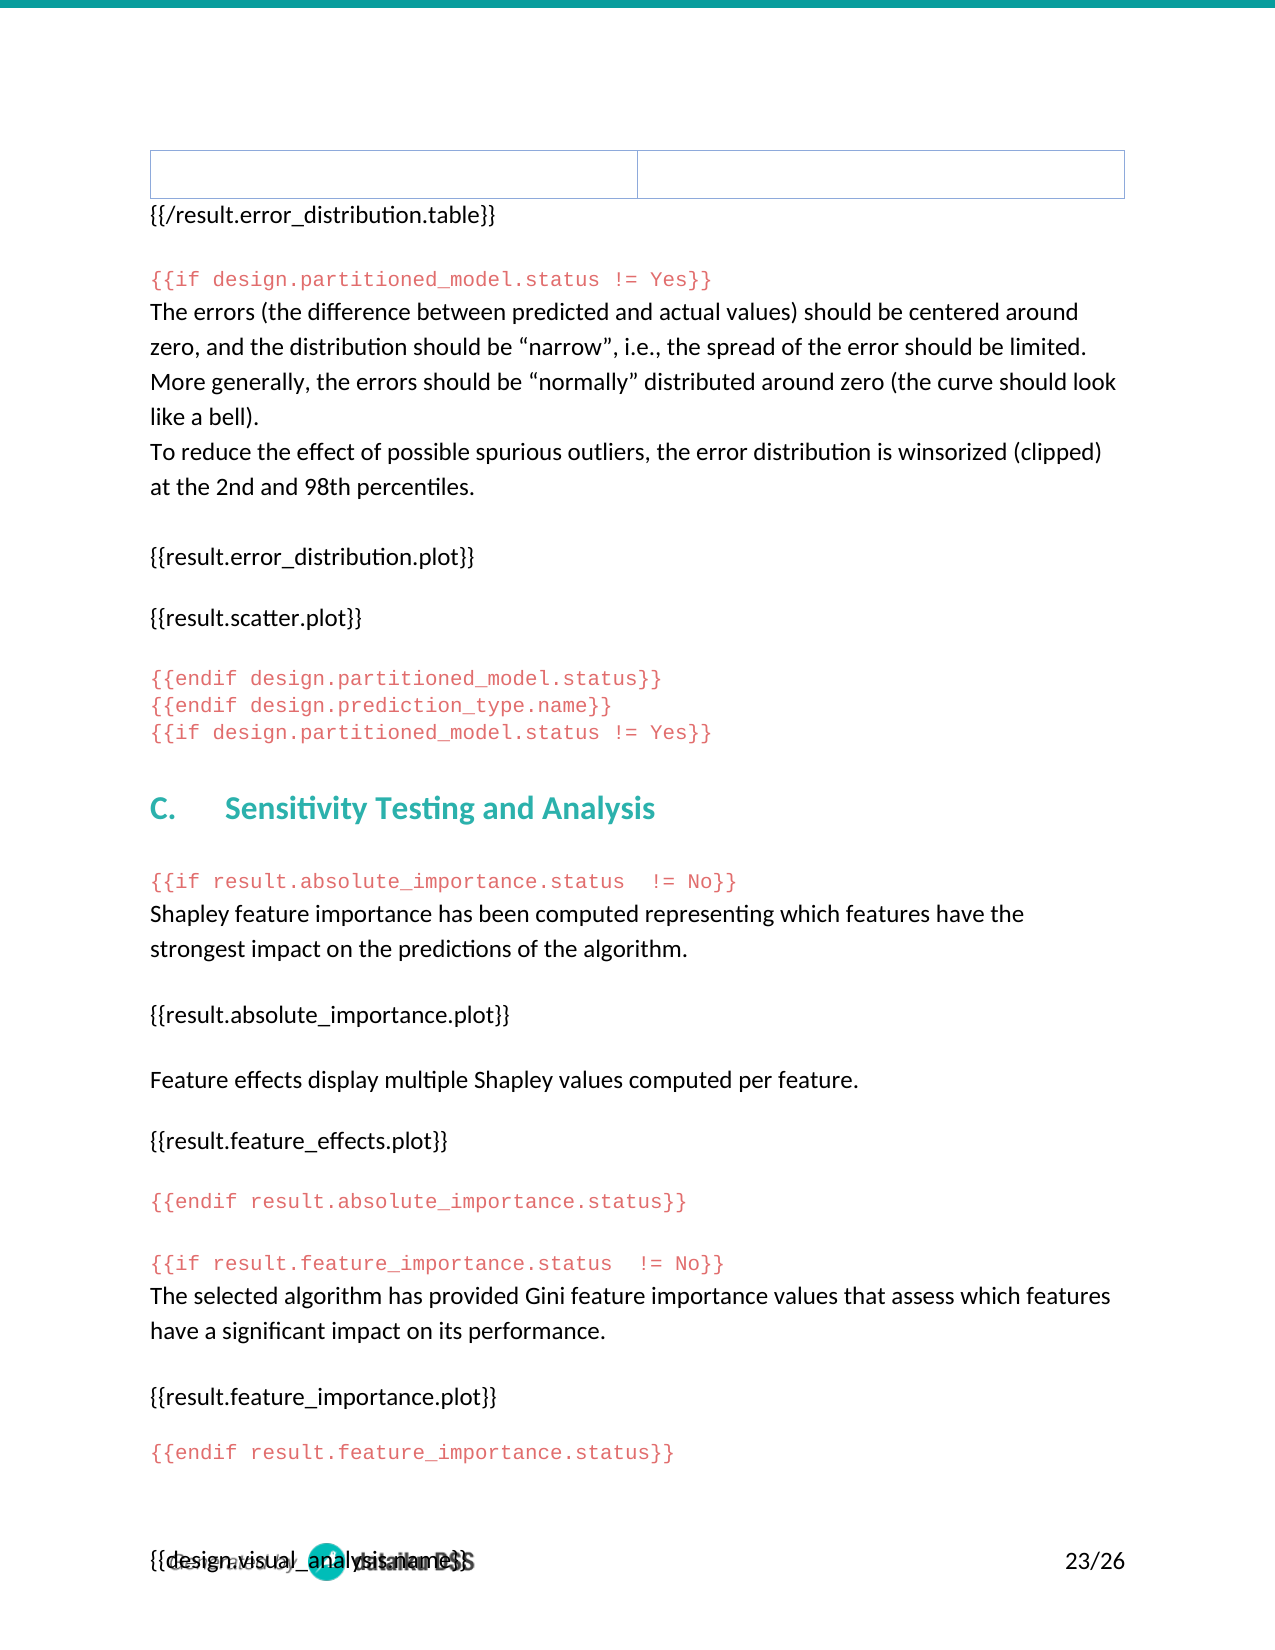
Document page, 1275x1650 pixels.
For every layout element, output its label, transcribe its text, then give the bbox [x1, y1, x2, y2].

text {{endif result.feature_importance.status}} [150, 1442, 1125, 1465]
text {{endif result.absolute_importance.status}} [150, 1191, 1125, 1214]
table_cell [638, 151, 1124, 198]
text To reduce the effect of possible spurious outliers, the error distribution is winsorized (clipped) at the 2nd and 98th percentiles. [150, 436, 1125, 502]
picture [0, 0, 1275, 8]
text {{result.feature_effects.plot}} [150, 1125, 1125, 1156]
text {{result.error_distribution.plot}} [150, 541, 1125, 572]
text {{if design.partitioned_model.status != Yes}} [150, 722, 1125, 746]
text {{result.absolute_importance.plot}} [150, 999, 1125, 1029]
subtitle Sensitivity Testing and Analysis [150, 787, 1125, 827]
table_cell [151, 151, 637, 198]
text The selected algorithm has provided Gini feature importance values that assess which features have a significant impact on its performance. [150, 1280, 1125, 1346]
text {{if result.feature_importance.status != No}} [150, 1253, 1125, 1277]
text Shapley feature importance has been computed representing which features have the strongest impact on the predictions of the algorithm. [150, 898, 1125, 964]
text {{endif design.partitioned_model.status}} [150, 668, 1125, 691]
text {{result.scatter.plot}} [150, 602, 1125, 633]
text Feature effects display multiple Shapley values computed per feature. [150, 1064, 1125, 1095]
text The errors (the difference between predicted and actual values) should be centered around zero, and the distribution should be “narrow”, i.e., the spread of the error should be limited. More generally, the errors should be “normally” distributed around zero (the curve should look like a bell). [150, 296, 1125, 432]
picture [150, 1538, 492, 1588]
text {{result.feature_importance.plot}} [150, 1381, 1125, 1411]
text {{if design.partitioned_model.status != Yes}} [150, 269, 1125, 293]
text {{endif design.prediction_type.name}} [150, 695, 1125, 718]
text {{/result.error_distribution.table}} [150, 199, 1125, 229]
text {{if result.absolute_importance.status != No}} [150, 871, 1125, 895]
